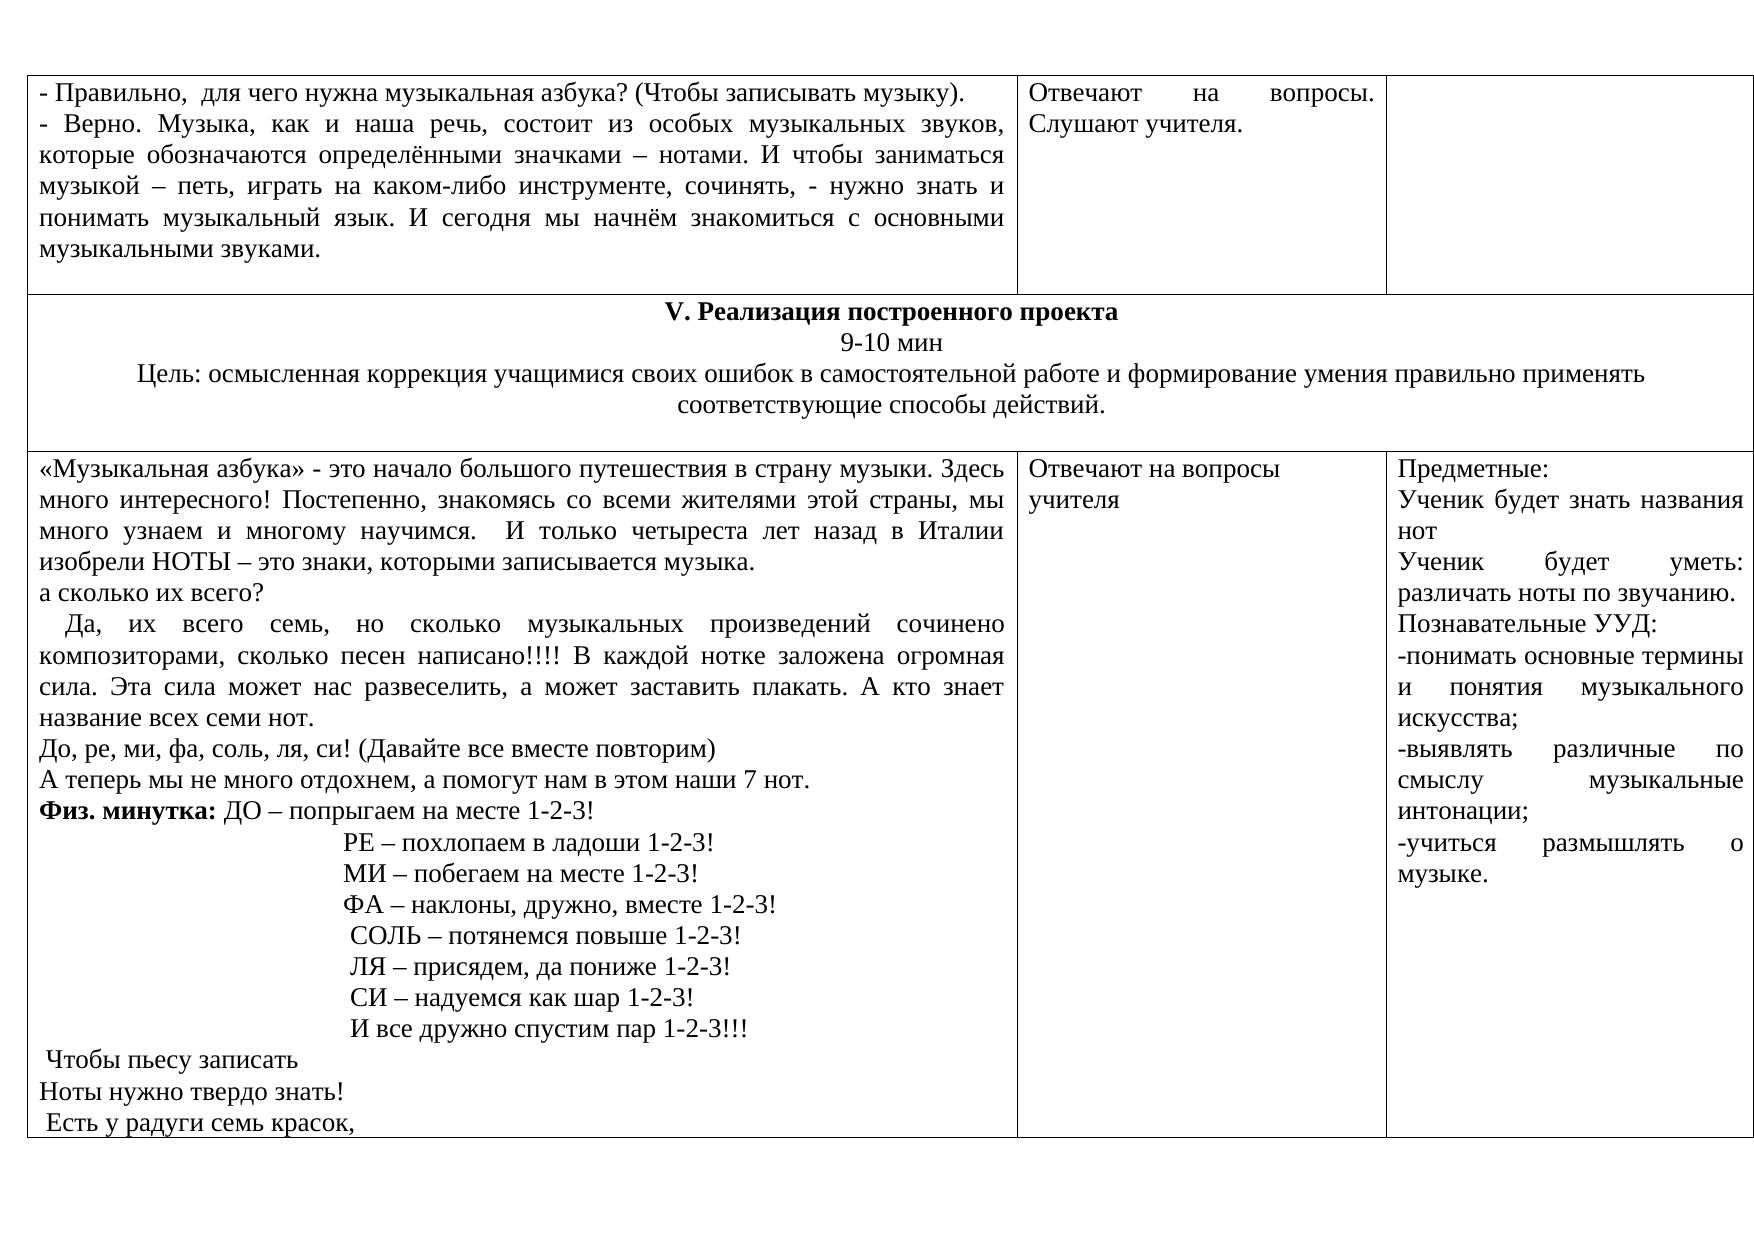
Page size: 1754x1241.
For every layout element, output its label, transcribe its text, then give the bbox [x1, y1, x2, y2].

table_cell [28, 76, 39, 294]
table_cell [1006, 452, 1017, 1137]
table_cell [1018, 452, 1386, 1137]
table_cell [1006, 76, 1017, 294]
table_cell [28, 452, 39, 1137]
table_cell V. Реализация построенного проекта 9-10 мин Цель: осмысленная коррекция учащимися своих ошибок в самостоятельной работе и формирование умения правильно применять соответствующие способы действий. [28, 295, 1753, 451]
table_cell Отвечают на вопросы. Слушают учителя. [1018, 76, 1386, 294]
table_cell [1387, 76, 1753, 294]
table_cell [1387, 452, 1753, 1137]
